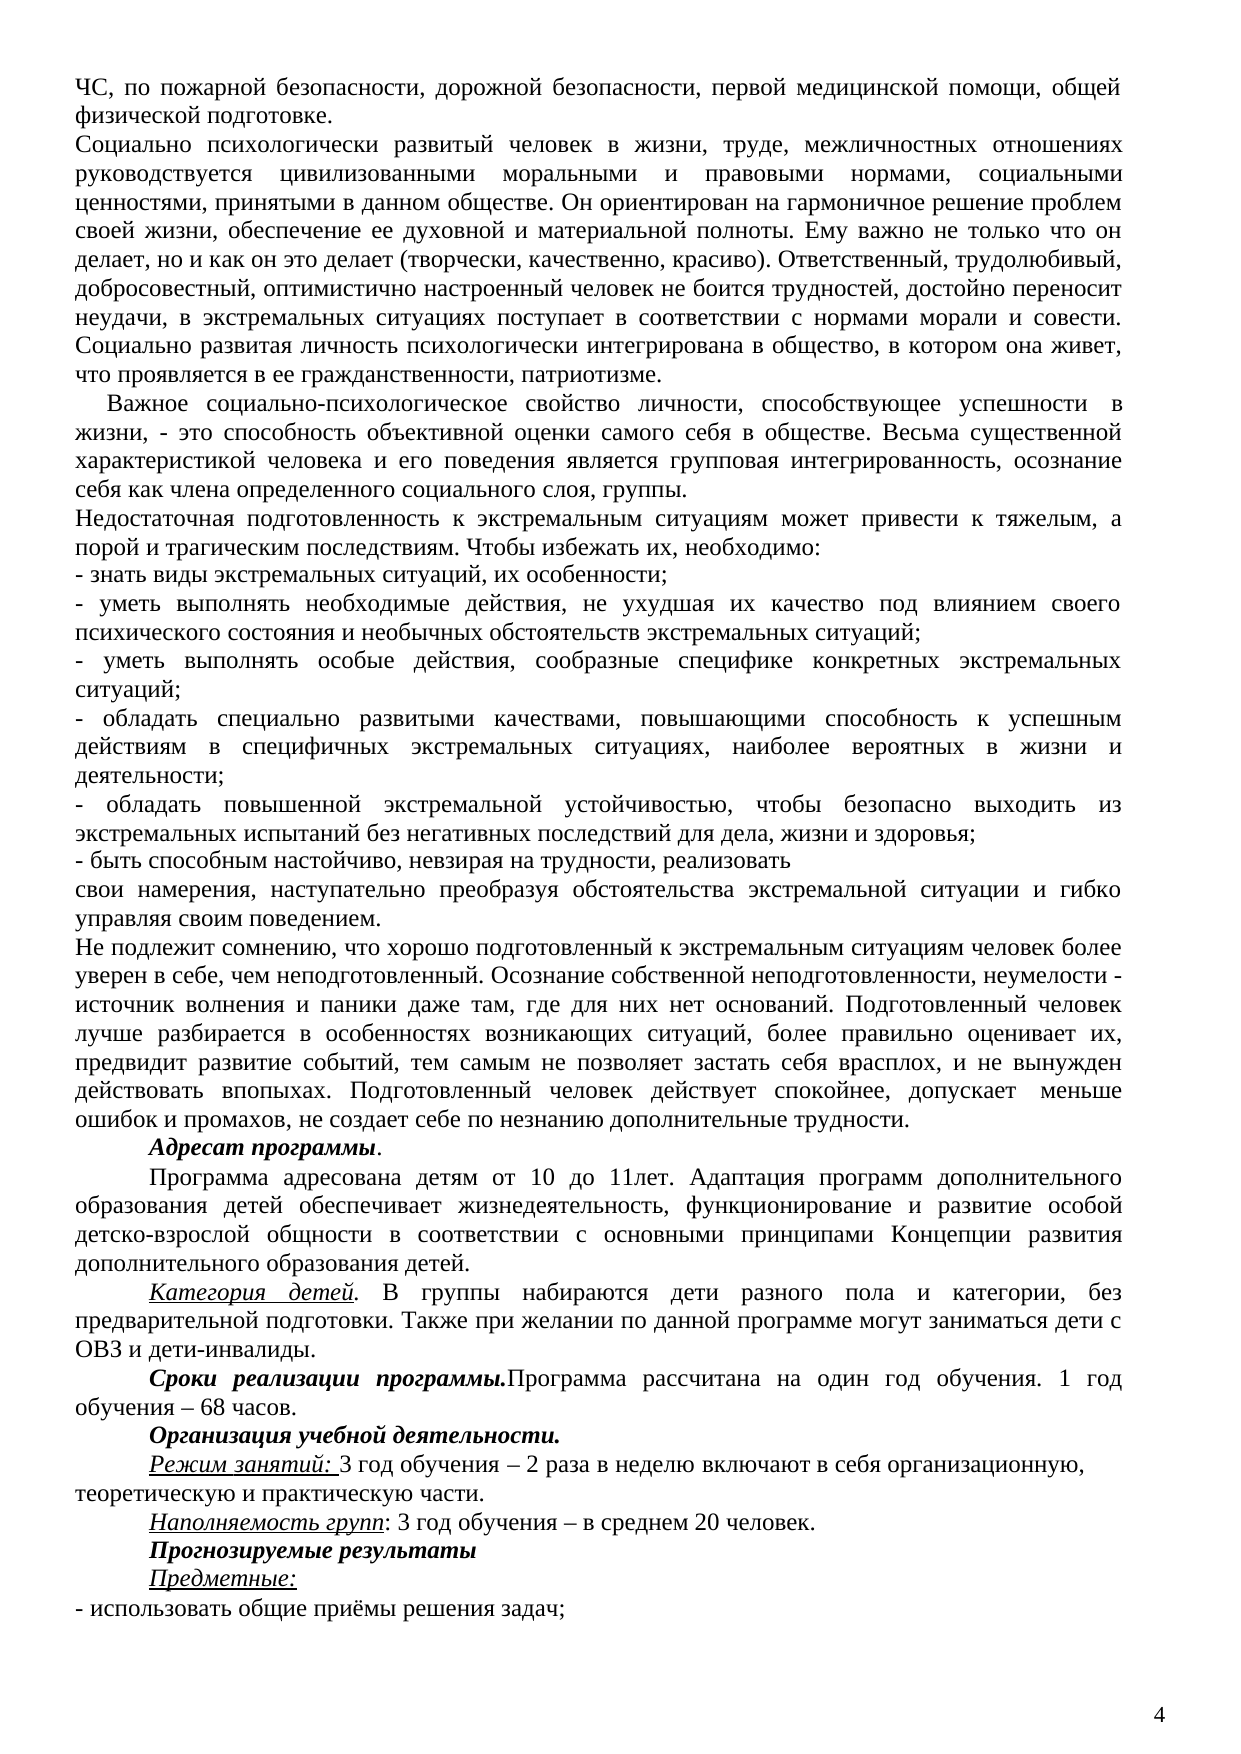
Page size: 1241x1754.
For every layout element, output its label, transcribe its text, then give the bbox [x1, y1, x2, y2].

text Социально психологически развитый человек в жизни, труде, межличностных отношениях руководствуется цивилизованными моральными и правовыми нормами, социальными ценностями, принятыми в данном обществе. Он ориентирован на гармоничное решение проблем своей жизни, обеспечение ее духовной и материальной полноты. Ему важно не только что он делает, но и как он это делает (творчески, качественно, красиво). Ответственный, трудолюбивый, добросовестный, оптимистично настроенный человек не боится трудностей, достойно переносит неудачи, в экстремальных ситуациях поступает в соответствии с нормами морали и совести. Социально развитая личность психологически интегрирована в общество, в котором она живет, что проявляется в ее гражданственности, патриотизме. [75, 129, 1123, 388]
text Наполняемость групп: 3 год обучения – в среднем 20 человек. [149, 1507, 1240, 1535]
text Важное социально-психологическое свойство личности, способствующее успешности в жизни, - это способность объективной оценки самого себя в обществе. Весьма существенной характеристикой человека и его поведения является групповая интегрированность, осознание себя как члена определенного социального слоя, группы. [75, 388, 1123, 503]
text Недостаточная подготовленность к экстремальным ситуациям может привести к тяжелым, а порой и трагическим последствиям. Чтобы избежать их, необходимо: [75, 503, 1122, 560]
subtitle Прогнозируемые результаты [149, 1535, 1240, 1564]
list знать виды экстремальных ситуаций, их особенности; [75, 560, 1240, 589]
list обладать повышенной экстремальной устойчивостью, чтобы безопасно выходить из экстремальных испытаний без негативных последствий для дела, жизни и здоровья; [75, 789, 1122, 846]
list использовать общие приёмы решения задач; [75, 1593, 1240, 1621]
text ЧС, по пожарной безопасности, дорожной безопасности, первой медицинской помощи, общей физической подготовке. [75, 72, 1121, 129]
list обладать специально развитыми качествами, повышающими способность к успешным действиям в специфичных экстремальных ситуациях, наиболее вероятных в жизни и деятельности; [75, 703, 1122, 789]
text Программа адресована детям от 10 до 11лет. Адаптация программ дополнительного образования детей обеспечивает жизнедеятельность, функционирование и развитие особой детско-взрослой общности в соответствии с основными принципами Концепции развития дополнительного образования детей. [75, 1162, 1122, 1277]
list уметь выполнять особые действия, сообразные специфике конкретных экстремальных ситуаций; [75, 646, 1122, 702]
text Режим занятий: 3 год обучения – 2 раза в неделю включают в себя организационную, теоретическую и практическую части. [75, 1449, 1154, 1507]
subtitle Адресат программы. [149, 1133, 1240, 1162]
text Не подлежит сомнению, что хорошо подготовленный к экстремальным ситуациям человек более уверен в себе, чем неподготовленный. Осознание собственной неподготовленности, неумелости - источник волнения и паники даже там, где для них нет оснований. Подготовленный человек лучше разбирается в особенностях возникающих ситуаций, более правильно оценивает их, предвидит развитие событий, тем самым не позволяет застать себя врасплох, и не вынужден действовать впопыхах. Подготовленный человек действует спокойнее, допускает меньше ошибок и промахов, не создает себе по незнанию дополнительные трудности. [75, 932, 1123, 1133]
text свои намерения, наступательно преобразуя обстоятельства экстремальной ситуации и гибко управляя своим поведением. [75, 875, 1121, 931]
list уметь выполнять необходимые действия, не ухудшая их качество под влиянием своего психического состояния и необычных обстоятельств экстремальных ситуаций; [75, 589, 1121, 645]
text Категория детей. В группы набираются дети разного пола и категории, без предварительной подготовки. Также при желании по данной программе могут заниматься дети с ОВЗ и дети-инвалиды. [75, 1277, 1122, 1363]
text Предметные: [149, 1564, 1240, 1592]
text Сроки реализации программы.Программа рассчитана на один год обучения. 1 год обучения – 68 часов. [75, 1363, 1122, 1421]
subtitle Организация учебной деятельности. [149, 1421, 1240, 1449]
list быть способным настойчиво, невзирая на трудности, реализовать [75, 846, 1240, 875]
